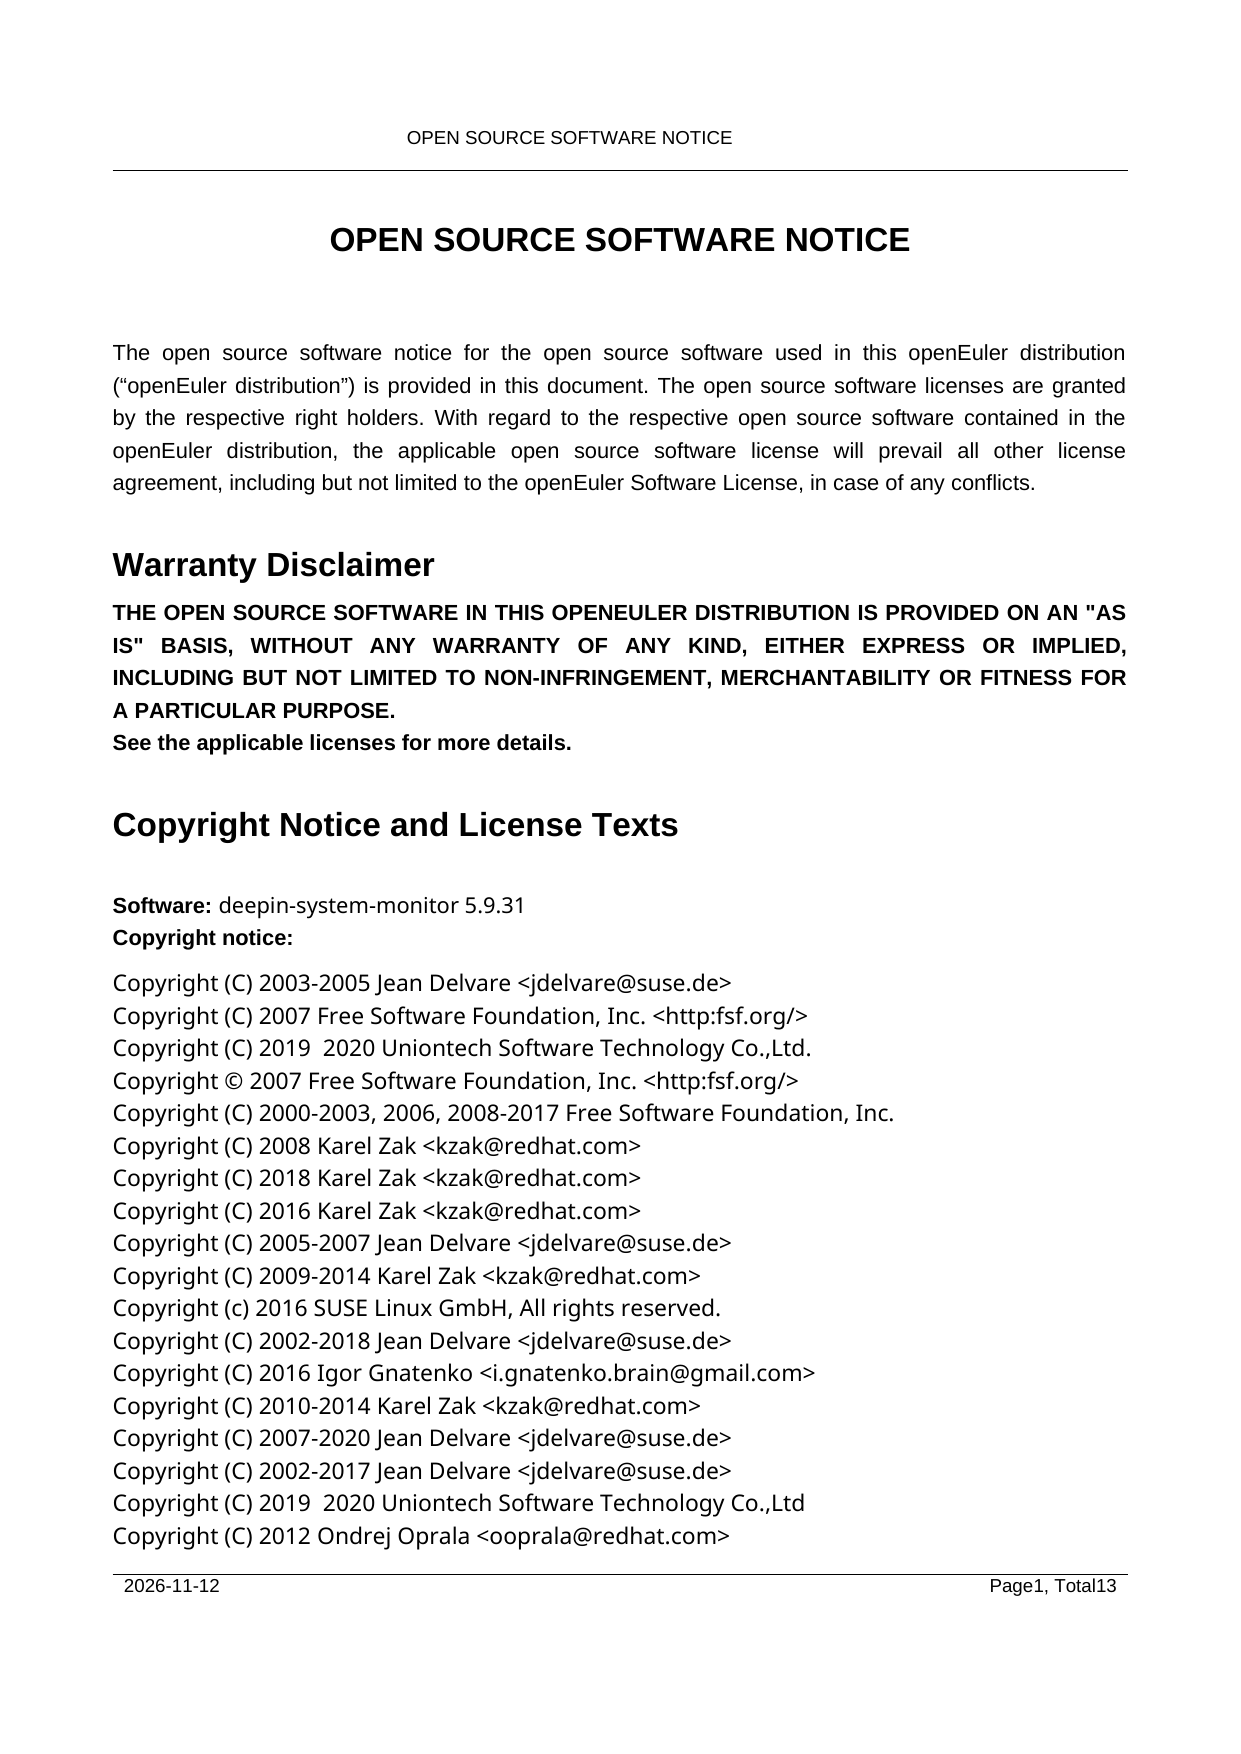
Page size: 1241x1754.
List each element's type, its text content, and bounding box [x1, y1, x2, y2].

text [112, 966, 1128, 1551]
title Software: deepin-system-monitor 5.9.31 [112, 889, 1128, 921]
text Warranty Disclaimer [112, 531, 1128, 596]
text The open source software notice for the open source software used in this openEuler distribution (“openEuler distribution”) is provided in this document. The open source software licenses are granted by the respective right holders. With regard to the respective open source software contained in the openEuler distribution, the applicable open source software license will prevail all other license agreement, including but not limited to the openEuler Software License, in case of any conflicts. [112, 336, 1128, 499]
text OPEN SOURCE SOFTWARE NOTICE [112, 206, 1128, 271]
text Copyright notice: [112, 921, 1128, 954]
text THE OPEN SOURCE SOFTWARE IN THIS OPENEULER DISTRIBUTION IS PROVIDED ON AN "AS IS" BASIS, WITHOUT ANY WARRANTY OF ANY KIND, EITHER EXPRESS OR IMPLIED, INCLUDING BUT NOT LIMITED TO NON-INFRINGEMENT, MERCHANTABILITY OR FITNESS FOR A PARTICULAR PURPOSE. See the applicable licenses for more details. [112, 596, 1128, 759]
text Copyright Notice and License Texts [112, 791, 1128, 856]
